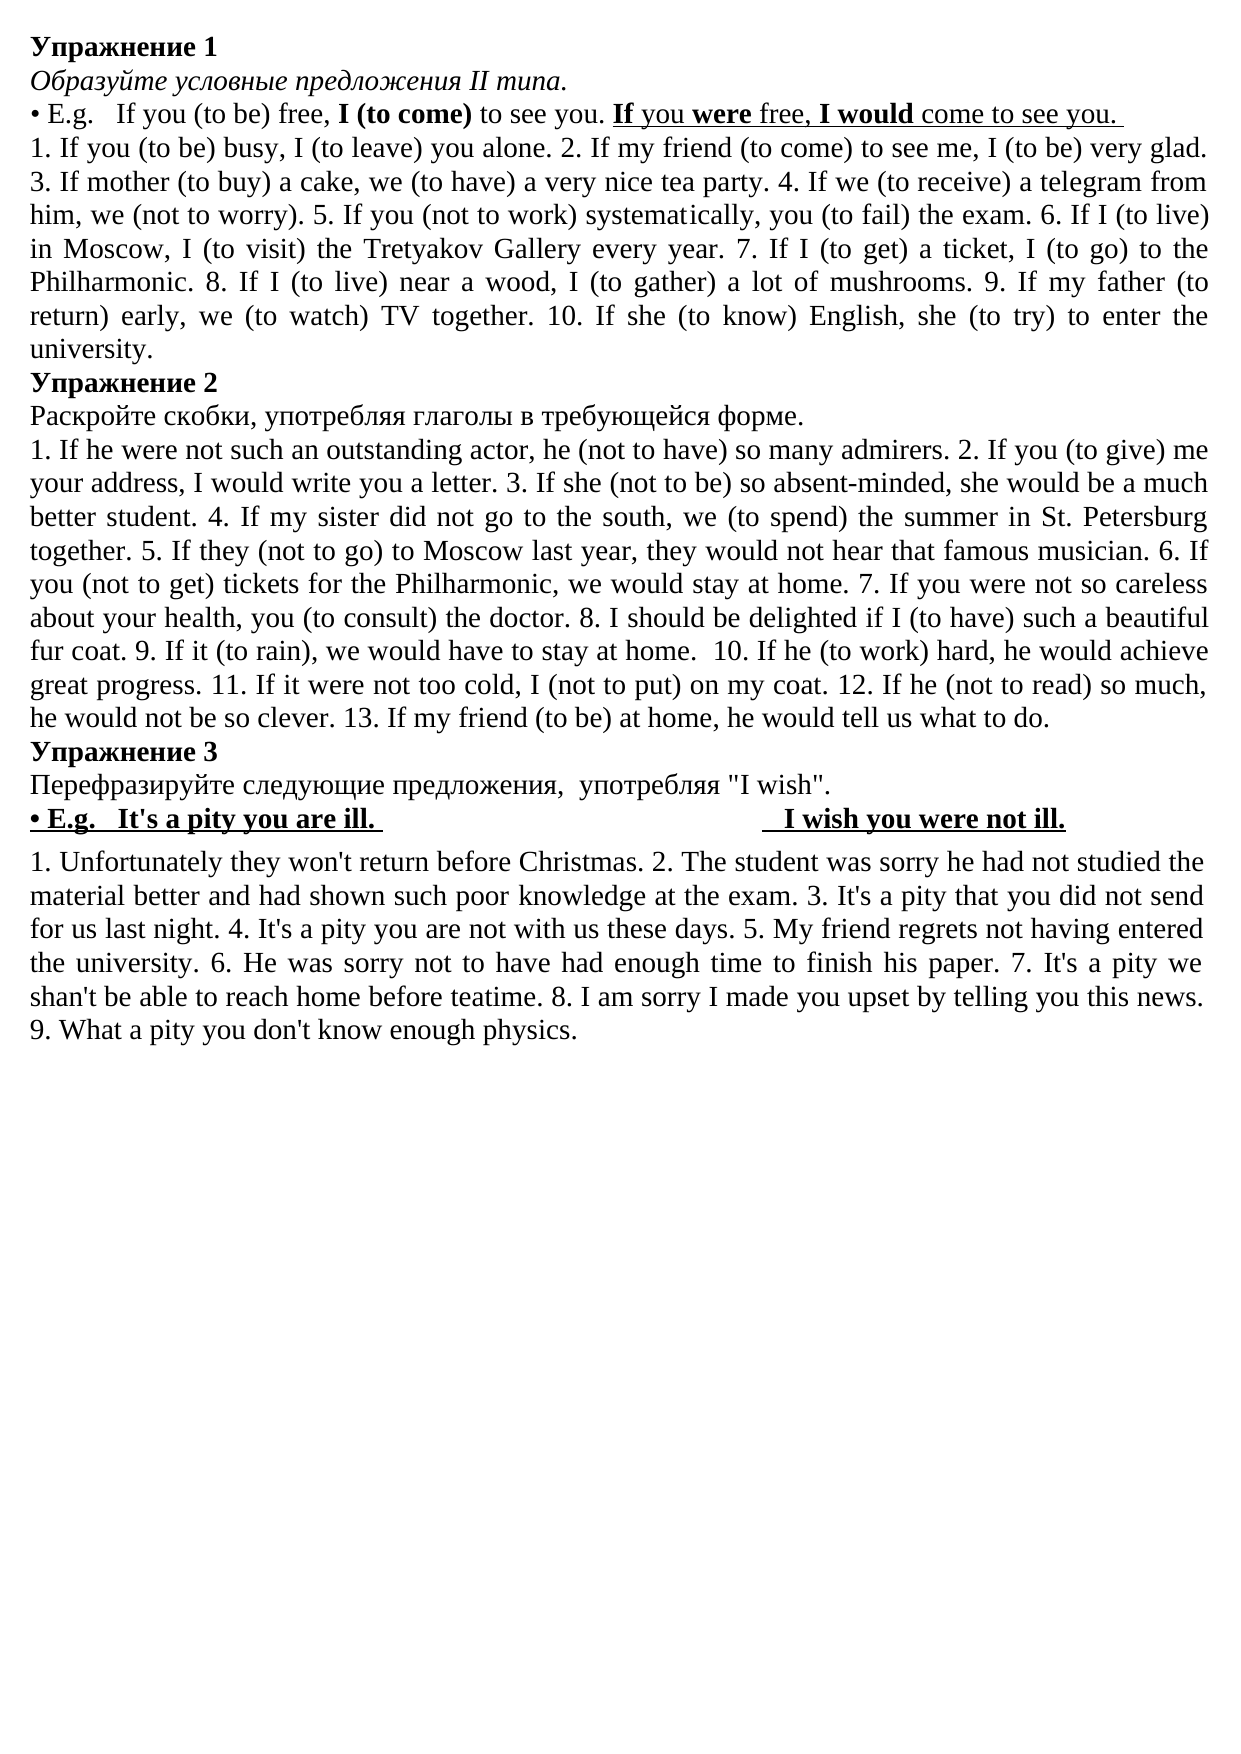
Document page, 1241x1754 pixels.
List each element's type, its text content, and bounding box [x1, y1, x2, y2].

text 1. Unfortunately they won't return before Christmas. 2. The student was sorry he had not studied the material better and had shown such poor knowledge at the exam. 3. It's a pity that you did not send for us last night. 4. It's a pity you are not with us these days. 5. My friend regrets not having entered the university. 6. He was sorry not to have had enough time to finish his paper. 7. It's a pity we shan't be able to reach home before teatime. 8. I am sorry I made you upset by telling you this news. 9. What a pity you don't know enough physics. [29, 844, 1206, 1046]
text Образуйте условные предложения II типа. [29, 63, 1211, 97]
text • E.g. It's a pity you are ill. I wish you were not ill. [29, 801, 1211, 834]
text Упражнение 2 [29, 365, 1211, 398]
text 1. If he were not such an outstanding actor, he (not to have) so many admirers. 2. If you (to give) me your address, I would write you a letter. 3. If she (not to be) so absent-minded, she would be a much better student. 4. If my sister did not go to the south, we (to spend) the summer in St. Petersburg together. 5. If they (not to go) to Moscow last year, they would not hear that famous musician. 6. If you (not to get) tickets for the Philharmonic, we would stay at home. 7. If you were not so careless about your health, you (to consult) the doctor. 8. I should be delighted if I (to have) such a beautiful fur coat. 9. If it (to rain), we would have to stay at home. 10. If he (to work) hard, he would achieve great progress. 11. If it were not too cold, I (not to put) on my coat. 12. If he (not to read) so much, he would not be so clever. 13. If my friend (to be) at home, he would tell us what to do. [29, 432, 1211, 734]
text Упражнение 1 [29, 29, 1211, 63]
text Упражнение 3 [29, 734, 1211, 767]
text • E.g. If you (to be) free, I (to come) to see you. If you were free, I would come to see you. [29, 97, 1211, 130]
text Раскройте скобки, употребляя глаголы в требующейся форме. [29, 398, 1211, 432]
text 1. If you (to be) busy, I (to leave) you alone. 2. If my friend (to come) to see me, I (to be) very glad. 3. If mother (to buy) a cake, we (to have) a very nice tea party. 4. If we (to receive) a telegram from him, we (not to worry). 5. If you (not to work) systematically, you (to fail) the exam. 6. If I (to live) in Moscow, I (to visit) the Tretyakov Gallery every year. 7. If I (to get) a ticket, I (to go) to the Philharmonic. 8. If I (to live) near a wood, I (to gather) a lot of mushrooms. 9. If my father (to return) early, we (to watch) TV together. 10. If she (to know) English, she (to try) to enter the university. [29, 130, 1211, 365]
text Перефразируйте следующие предложения, употребляя "I wish". [29, 767, 1211, 801]
